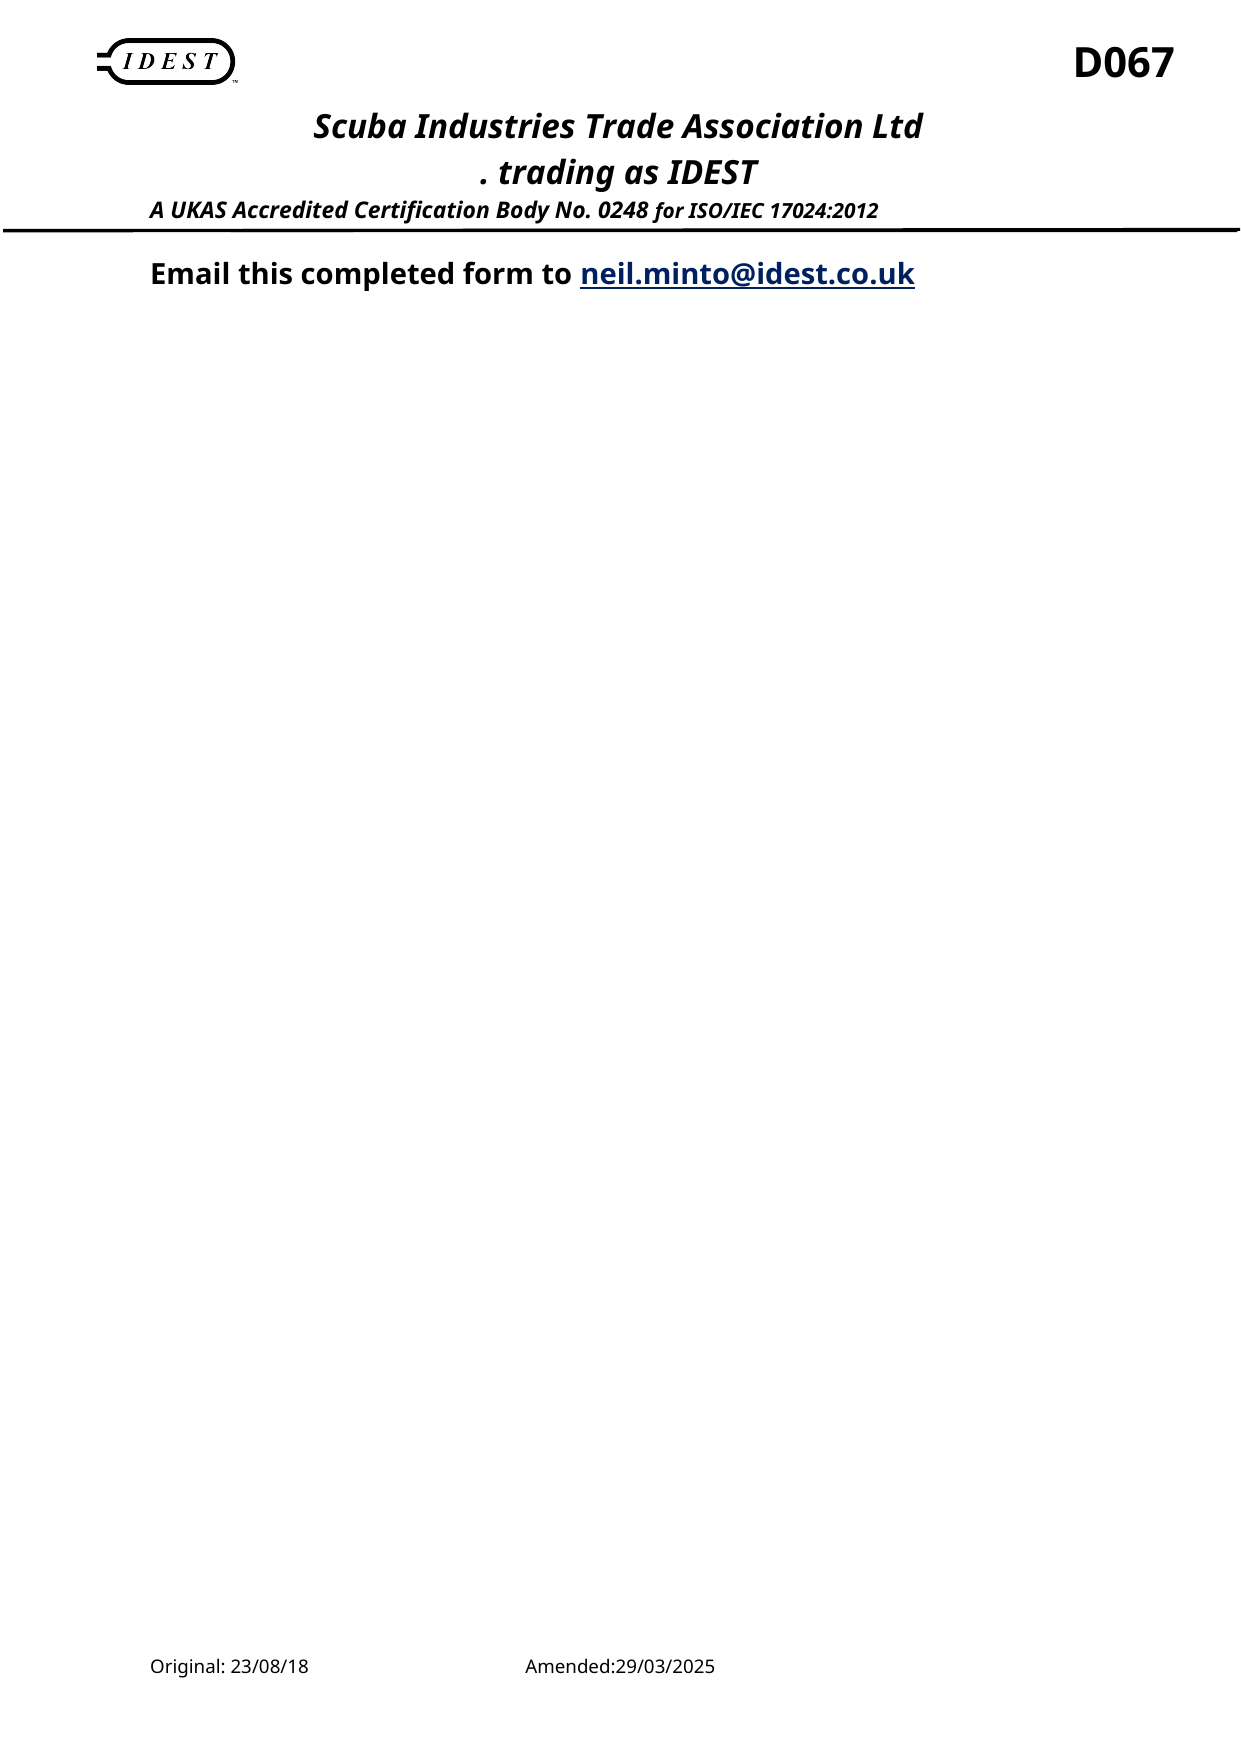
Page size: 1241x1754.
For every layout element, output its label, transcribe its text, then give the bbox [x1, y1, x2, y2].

picture [97, 38, 238, 85]
text Email this completed form to neil.minto@idest.co.uk [150, 253, 1090, 293]
